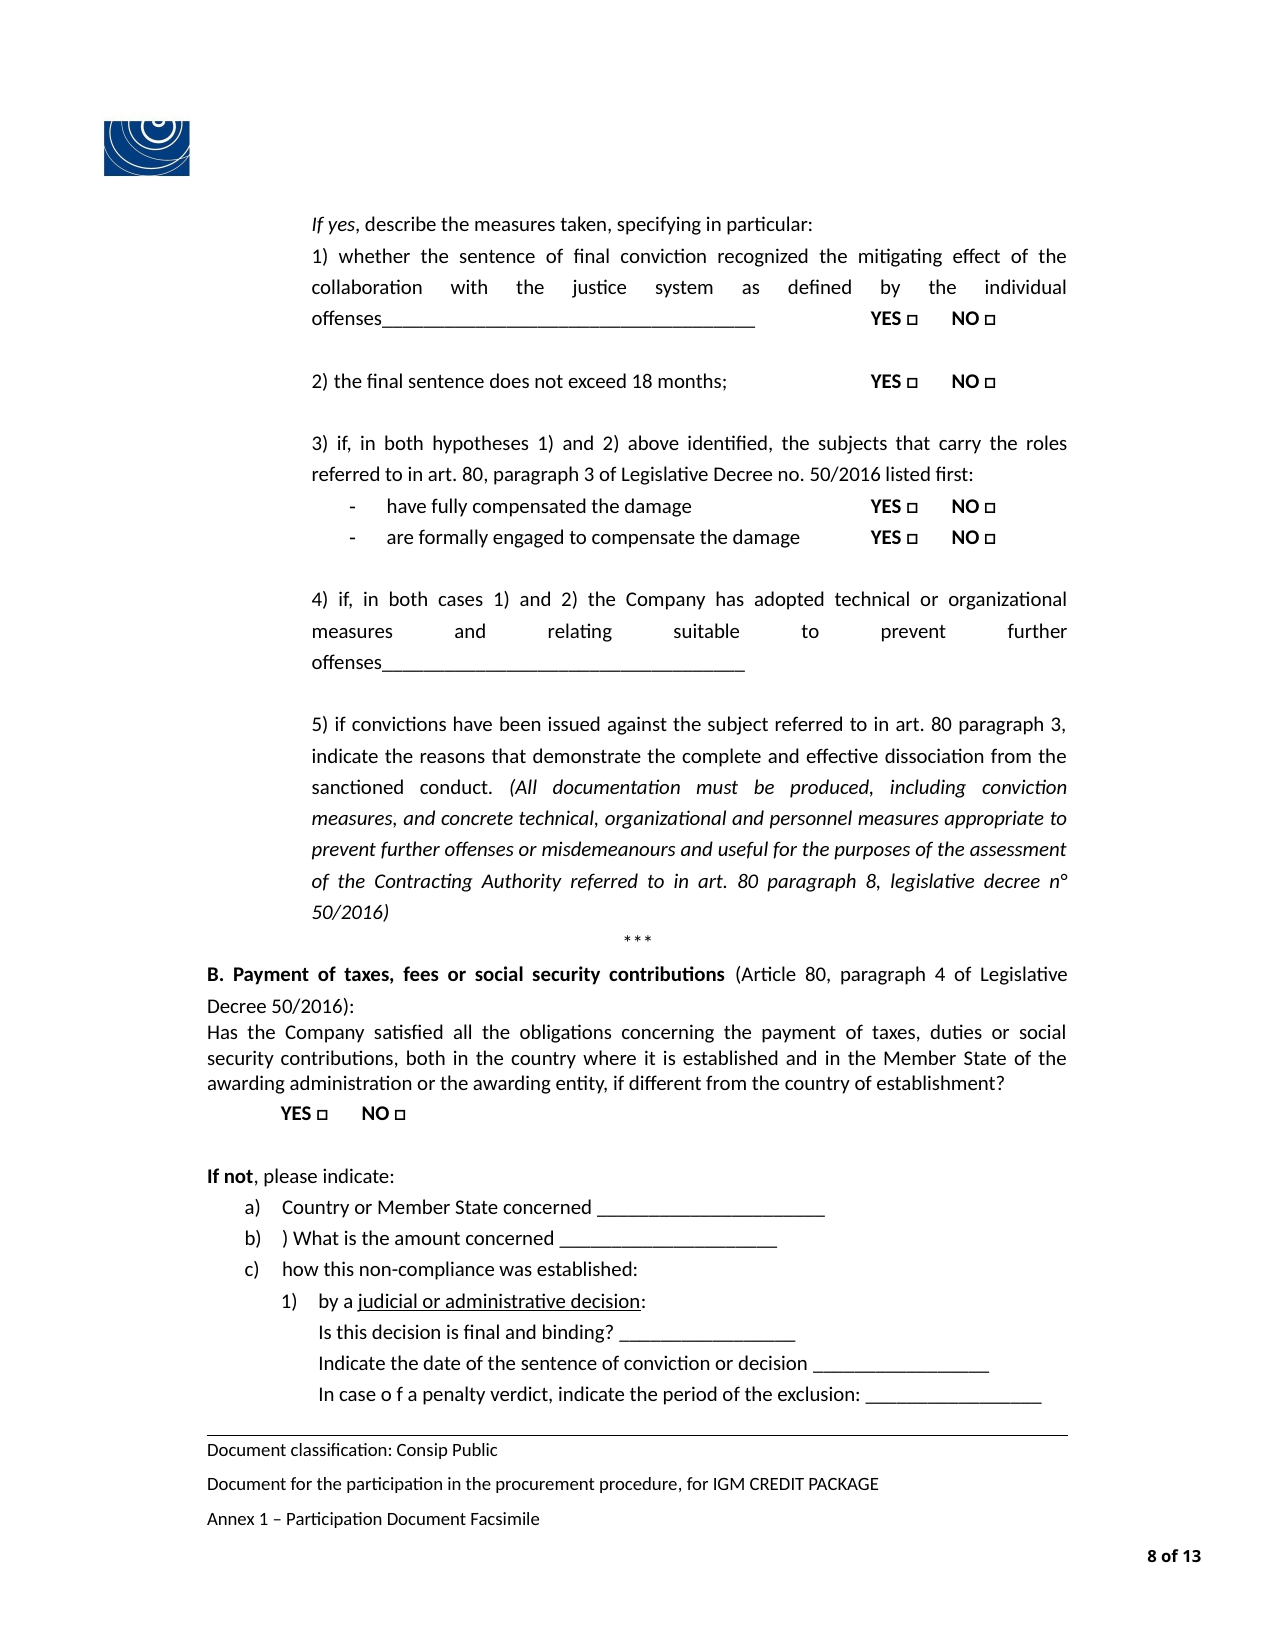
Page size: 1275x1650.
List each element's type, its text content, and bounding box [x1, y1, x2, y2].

list 4) if, in both cases 1) and 2) the Company has adopted technical or organizational measures and relating suitable to prevent further offenses___________________________________ [311, 582, 1068, 676]
picture [0, 0, 191, 176]
list how this non-compliance was established: [244, 1252, 1068, 1283]
list by a judicial or administrative decision: [281, 1283, 1068, 1314]
list Is this decision is final and binding? _________________ [318, 1314, 1068, 1346]
list B. Payment of taxes, fees or social security contributions (Article 80, paragraph 4 of Legislative Decree 50/2016): [207, 957, 1068, 1019]
list Indicate the date of the sentence of conviction or decision _________________ [318, 1346, 1068, 1377]
list Country or Member State concerned ______________________ [244, 1189, 1068, 1221]
list 1) whether the sentence of final conviction recognized the mitigating effect of the collaboration with the justice system as defined by the individual offenses____________________________________ YES □ NO □ [311, 238, 1068, 332]
list 5) if convictions have been issued against the subject referred to in art. 80 paragraph 3, indicate the reasons that demonstrate the complete and effective dissociation from the sanctioned conduct. (All documentation must be produced, including conviction measures, and concrete technical, organizational and personnel measures appropriate to prevent further offenses or misdemeanours and useful for the purposes of the assessment of the Contracting Authority referred to in art. 80 paragraph 8, legislative decree n° 50/2016) [311, 707, 1068, 926]
list If not, please indicate: [207, 1158, 1068, 1189]
list Has the Company satisfied all the obligations concerning the payment of taxes, duties or social security contributions, both in the country where it is established and in the Member State of the awarding administration or the awarding entity, if different from the country of establishment? [207, 1019, 1068, 1096]
list 2) the final sentence does not exceed 18 months; YES □ NO □ [311, 363, 1068, 394]
list have fully compensated the damage YES □ NO □ [349, 488, 1068, 519]
list are formally engaged to compensate the damage YES □ NO □ [349, 519, 1068, 551]
list YES □ NO □ [281, 1096, 1068, 1127]
list ) What is the amount concerned _____________________ [244, 1221, 1068, 1252]
list 3) if, in both hypotheses 1) and 2) above identified, the subjects that carry the roles referred to in art. 80, paragraph 3 of Legislative Decree no. 50/2016 listed first: [311, 426, 1068, 488]
list In case o f a penalty verdict, indicate the period of the exclusion: _________________ [318, 1377, 1068, 1408]
list *** [207, 926, 1068, 957]
list If yes, describe the measures taken, specifying in particular: [238, 207, 1068, 238]
